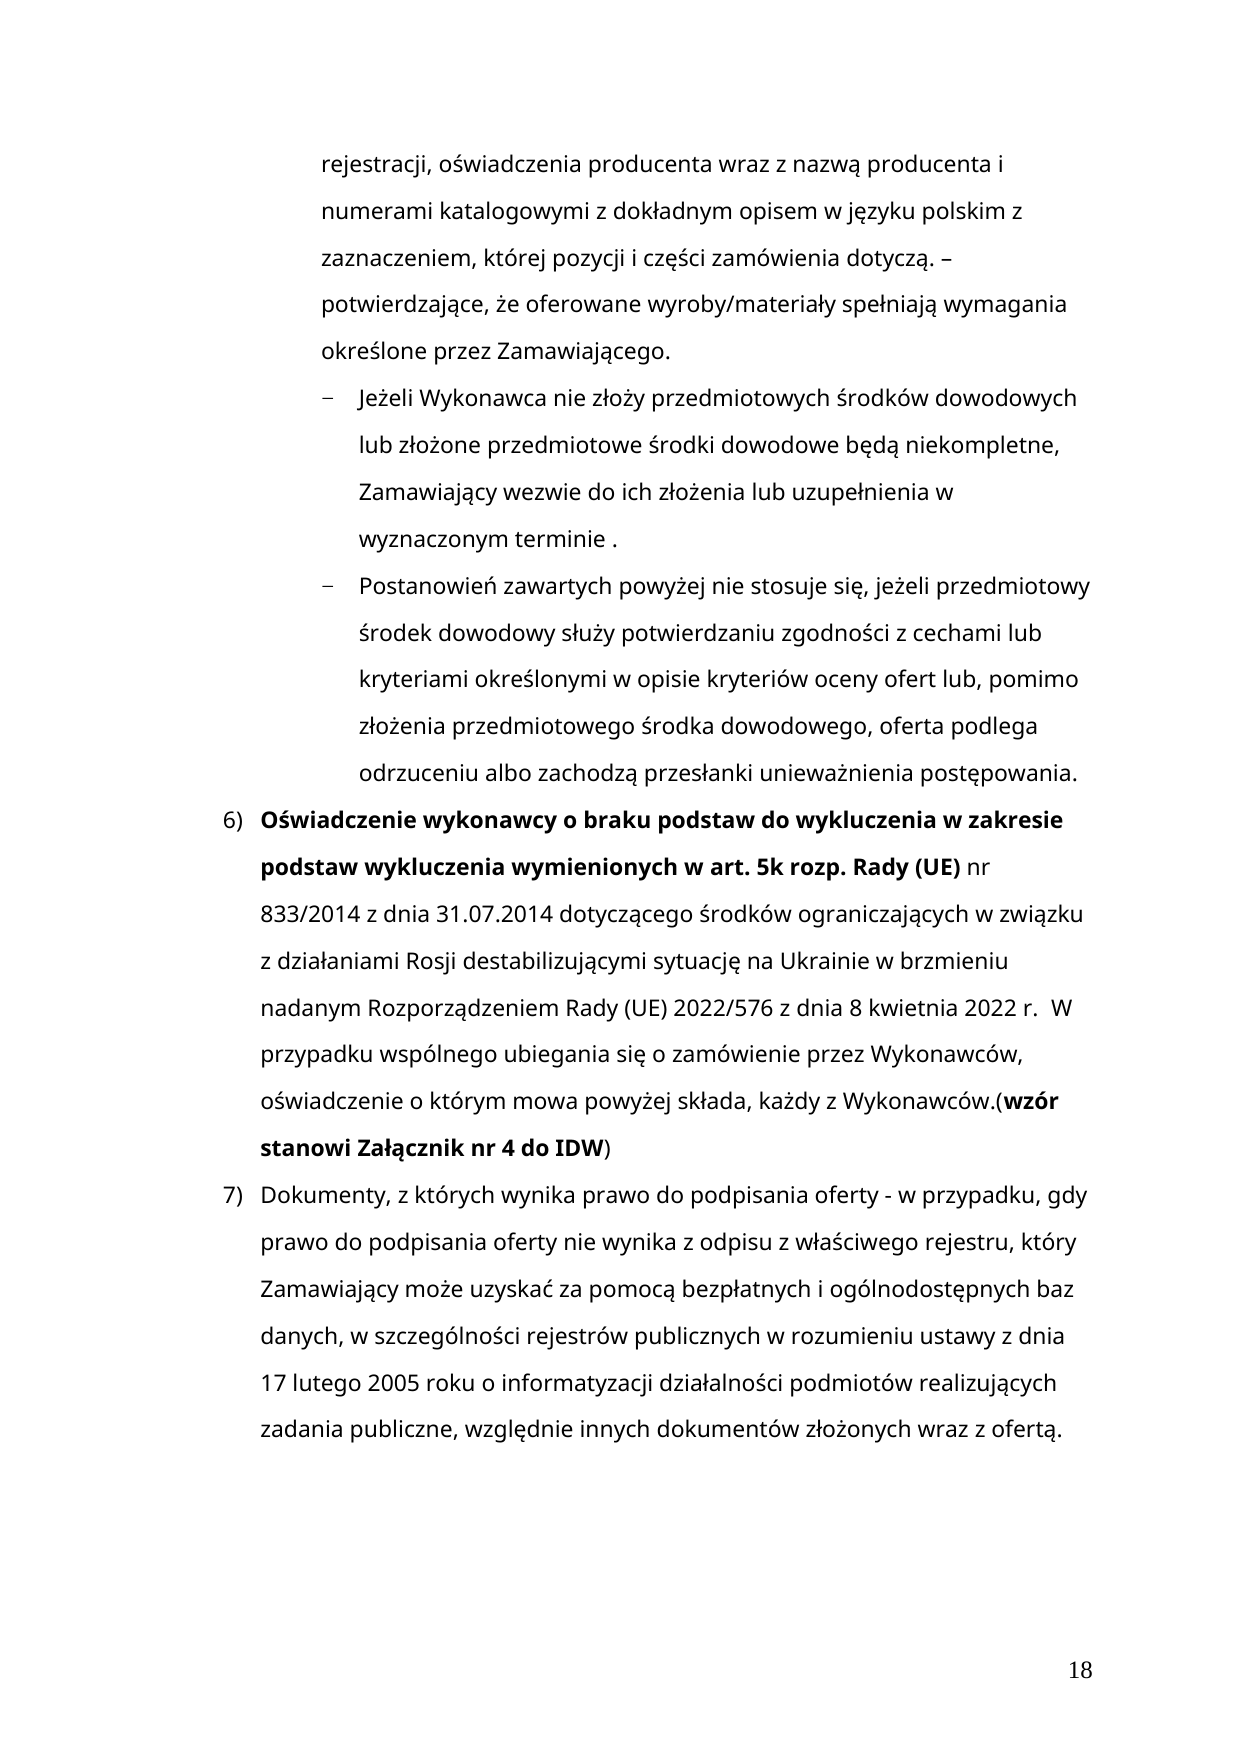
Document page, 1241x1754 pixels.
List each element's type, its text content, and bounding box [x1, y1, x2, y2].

list Oświadczenie wykonawcy o braku podstaw do wykluczenia w zakresie podstaw wykluczenia wymienionych w art. 5k rozp. Rady (UE) nr 833/2014 z dnia 31.07.2014 dotyczącego środków ograniczających w związku z działaniami Rosji destabilizującymi sytuację na Ukrainie w brzmieniu nadanym Rozporządzeniem Rady (UE) 2022/576 z dnia 8 kwietnia 2022 r. W przypadku wspólnego ubiegania się o zamówienie przez Wykonawców, oświadczenie o którym mowa powyżej składa, każdy z Wykonawców.(wzór stanowi Załącznik nr 4 do IDW) [223, 804, 1092, 1163]
list Postanowień zawartych powyżej nie stosuje się, jeżeli przedmiotowy środek dowodowy służy potwierdzaniu zgodności z cechami lub kryteriami określonymi w opisie kryteriów oceny ofert lub, pomimo złożenia przedmiotowego środka dowodowego, oferta podlega odrzuceniu albo zachodzą przesłanki unieważnienia postępowania. [321, 569, 1092, 788]
list Jeżeli Wykonawca nie złoży przedmiotowych środków dowodowych lub złożone przedmiotowe środki dowodowe będą niekompletne, Zamawiający wezwie do ich złożenia lub uzupełnienia w wyznaczonym terminie . [321, 382, 1092, 554]
list Dokumenty, z których wynika prawo do podpisania oferty - w przypadku, gdy prawo do podpisania oferty nie wynika z odpisu z właściwego rejestru, który Zamawiający może uzyskać za pomocą bezpłatnych i ogólnodostępnych baz danych, w szczególności rejestrów publicznych w rozumieniu ustawy z dnia 17 lutego 2005 roku o informatyzacji działalności podmiotów realizujących zadania publiczne, względnie innych dokumentów złożonych wraz z ofertą. [223, 1179, 1092, 1444]
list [283, 148, 1092, 366]
